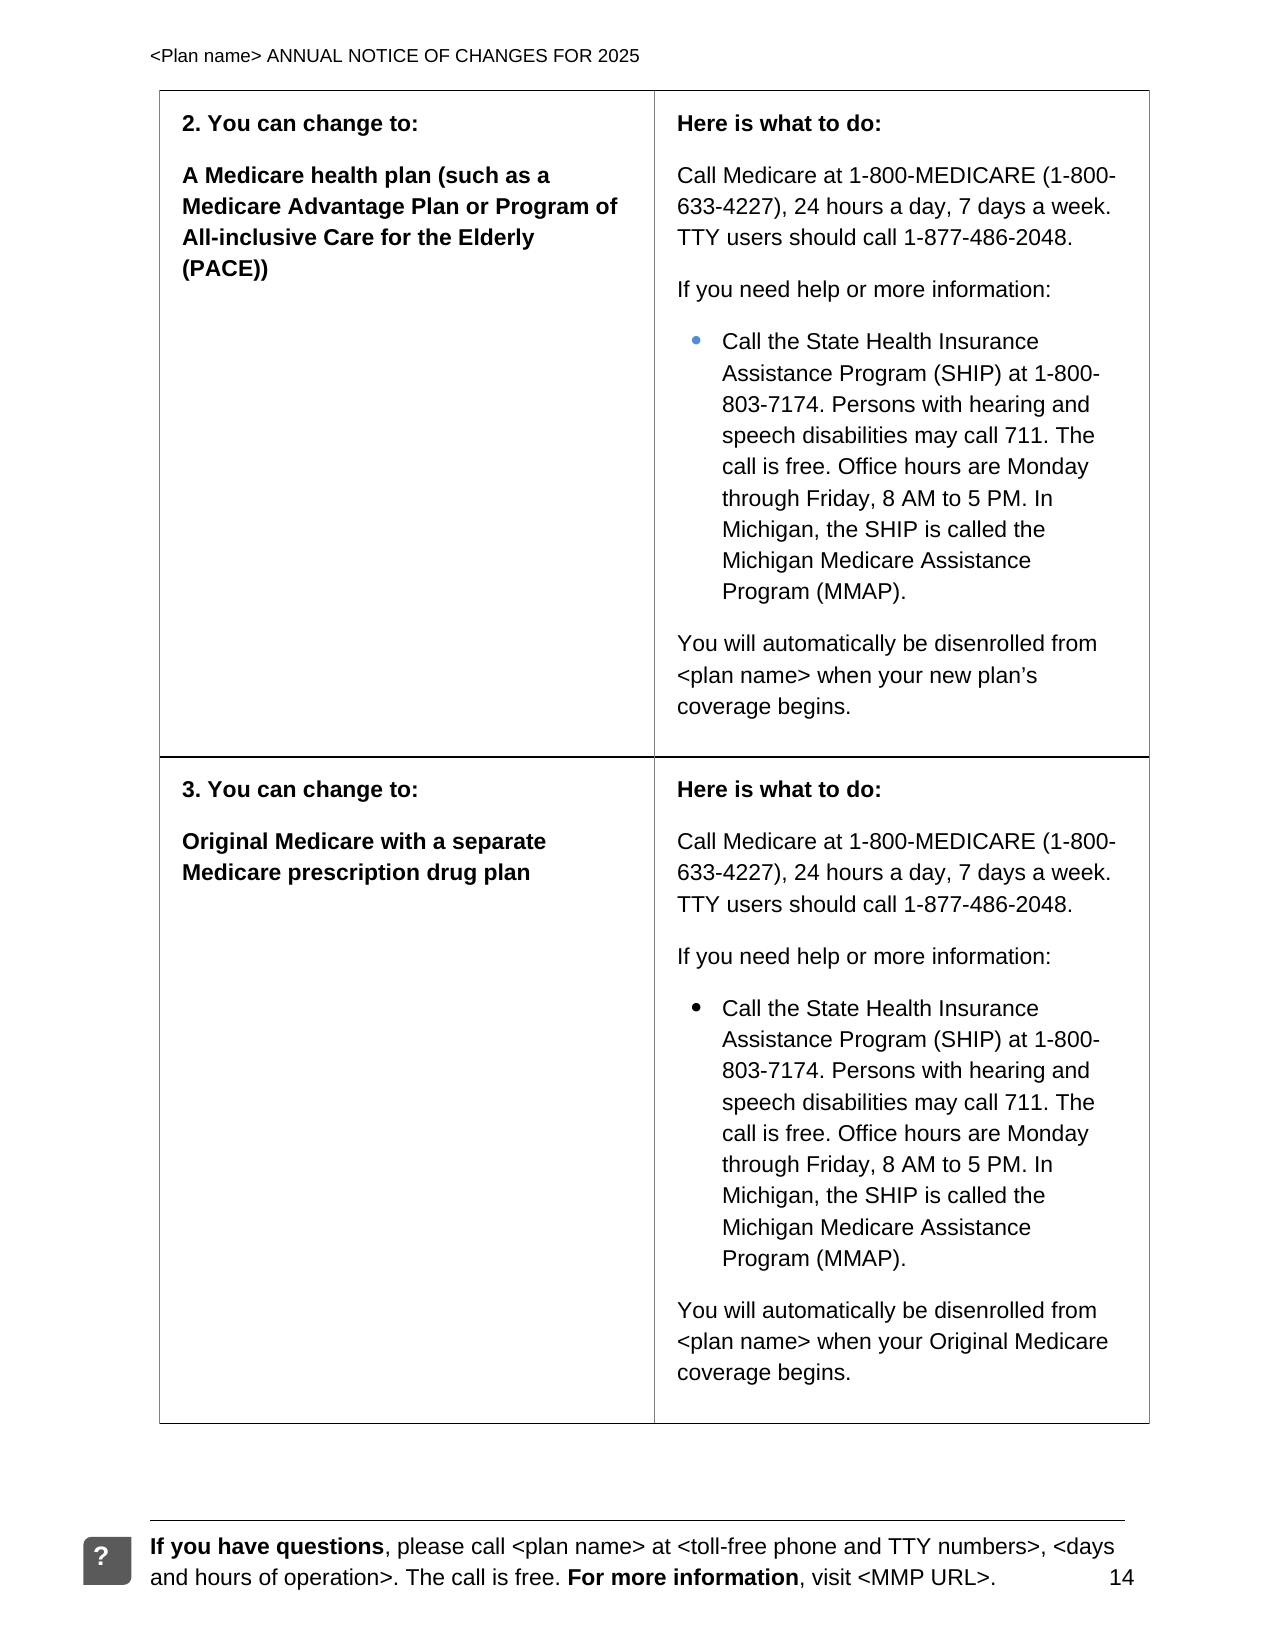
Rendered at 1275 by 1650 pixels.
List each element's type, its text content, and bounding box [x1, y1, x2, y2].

table_cell 3. You can change to: Original Medicare with a separate Medicare prescription drug plan [160, 758, 654, 1423]
table_cell Here is what to do: Call Medicare at 1-800-MEDICARE (1-800-633-4227), 24 hours a day, 7 days a week. TTY users should call 1-877-486-2048. If you need help or more information: Call the State Health Insurance Assistance Program (SHIP) at 1-800-803-7174. Persons with hearing and speech disabilities may call 711. The call is free. Office hours are Monday through Friday, 8 AM to 5 PM. In Michigan, the SHIP is called the Michigan Medicare Assistance Program (MMAP). You will automatically be disenrolled from <plan name> when your new plan’s coverage begins. [655, 91, 1149, 756]
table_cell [655, 758, 1149, 1423]
table_cell 2. You can change to: A Medicare health plan (such as a Medicare Advantage Plan or Program of All-inclusive Care for the Elderly (PACE)) [160, 91, 654, 756]
